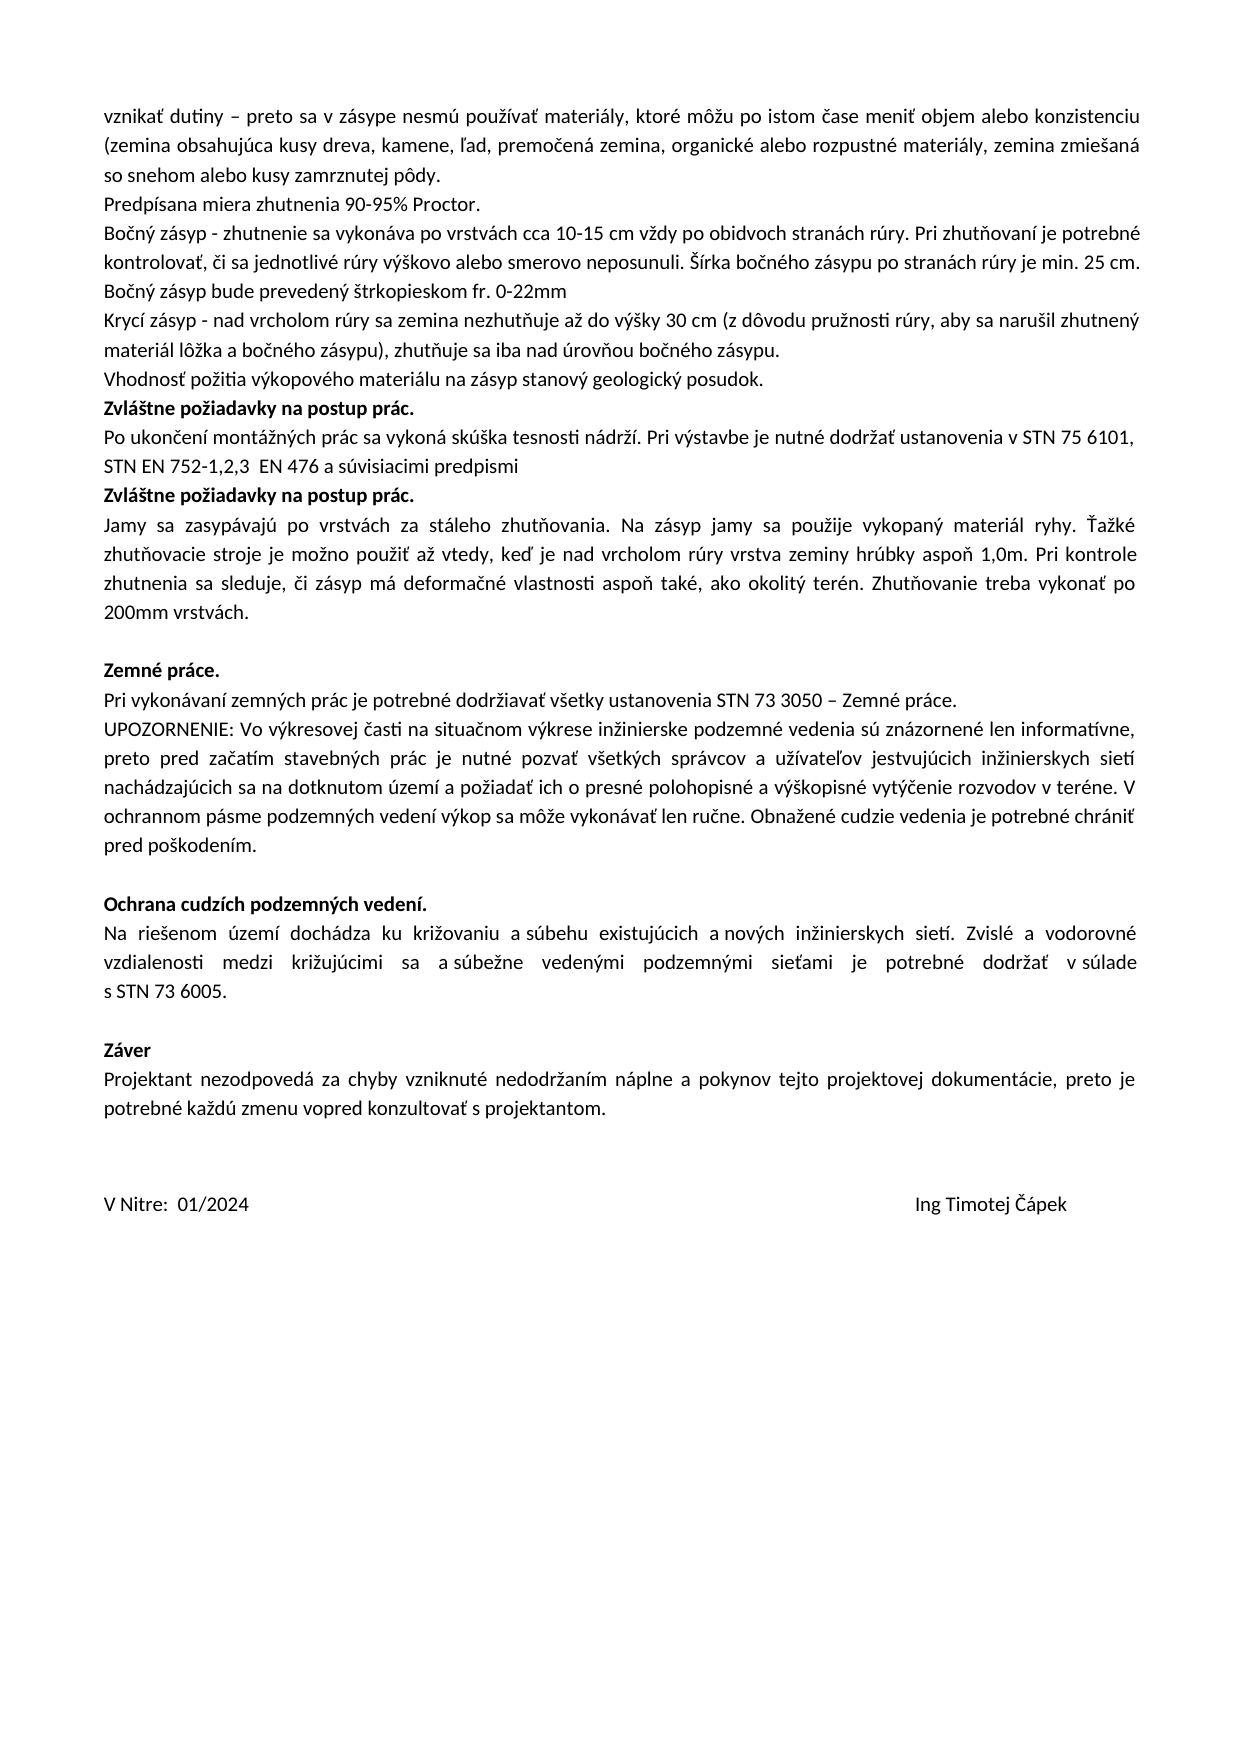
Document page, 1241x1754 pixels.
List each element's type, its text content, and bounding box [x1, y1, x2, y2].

list Ochrana cudzích podzemných vedení. [103, 891, 1137, 916]
text Krycí zásyp - nad vrcholom rúry sa zemina nezhutňuje až do výšky (z dôvodu pružnosti rúry, aby sa narušil zhutnený materiál lôžka a bočného zásypu), zhutňuje sa iba nad úrovňou bočného zásypu. [103, 308, 1142, 362]
text Na riešenom území dochádza ku križovaniu a súbehu existujúcich a nových inžinierskych sietí. Zvislé a vodorovné vzdialenosti medzi križujúcimi sa a súbežne vedenými podzemnými sieťami je potrebné dodržať v súlade s STN 73 6005. [103, 920, 1137, 1004]
list Záver [103, 1037, 1137, 1062]
text V Nitre: 01/2024 Ing Timotej Čápek [103, 1187, 1137, 1218]
text Po ukončení montážných prác sa vykoná skúška tesnosti nádrží. Pri výstavbe je nutné dodržať ustanovenia v STN 75 6101, STN EN 752-1,2,3 EN súvisiacimi predpismi [103, 424, 1137, 479]
list Zemné práce. [103, 658, 1137, 683]
text Predpísana miera zhutnenia 90-95% Proctor. [103, 191, 1142, 216]
list Zvláštne požiadavky na postup prác. [103, 483, 1137, 508]
text Vhodnosť požitia výkopového materiálu na zásyp stanový geologický posudok. [103, 366, 1137, 391]
text Projektant nezodpovedá za chyby vzniknuté nedodržaním náplne a pokynov tejto projektovej dokumentácie, preto je potrebné každú zmenu vopred konzultovať s projektantom. [103, 1066, 1137, 1121]
text Bočný zásyp - zhutnenie sa vykonáva po vrstvách cca 10- vždy po obidvoch stranách rúry. Pri zhutňovaní je potrebné kontrolovať, či sa jednotlivé rúry výškovo alebo smerovo neposunuli. Šírka bočného zásypu po stranách rúry je min. . Bočný zásyp bude prevedený štrkopieskom fr. 0-22mm [103, 220, 1142, 304]
text Jamy sa zasypávajú po vrstvách za stáleho zhutňovania. Na zásyp jamy sa použije vykopaný materiál ryhy. Ťažké zhutňovacie stroje je možno použiť až vtedy, keď je nad vrcholom rúry vrstva zeminy hrúbky aspoň 1,0m. Pri kontrole zhutnenia sa sleduje, či zásyp má deformačné vlastnosti aspoň také, ako okolitý terén. Zhutňovanie treba vykonať po 200mm vrstvách. [103, 512, 1137, 625]
text UPOZORNENIE: Vo výkresovej časti na situačnom výkrese inžinierske podzemné vedenia sú znázornené len informatívne, preto pred začatím stavebných prác je nutné pozvať všetkých správcov a užívateľov jestvujúcich inžinierskych sietí nachádzajúcich sa na dotknutom území a požiadať ich o presné polohopisné a výškopisné vytýčenie rozvodov v teréne. V ochrannom pásme podzemných vedení výkop sa môže vykonávať len ručne. Obnažené cudzie vedenia je potrebné chrániť pred poškodením. [103, 716, 1137, 858]
list Zvláštne požiadavky na postup prác. [103, 395, 1137, 421]
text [103, 103, 1142, 187]
text Pri vykonávaní zemných prác je potrebné dodržiavať všetky ustanovenia STN 73 3050 – Zemné práce. [103, 687, 1137, 712]
